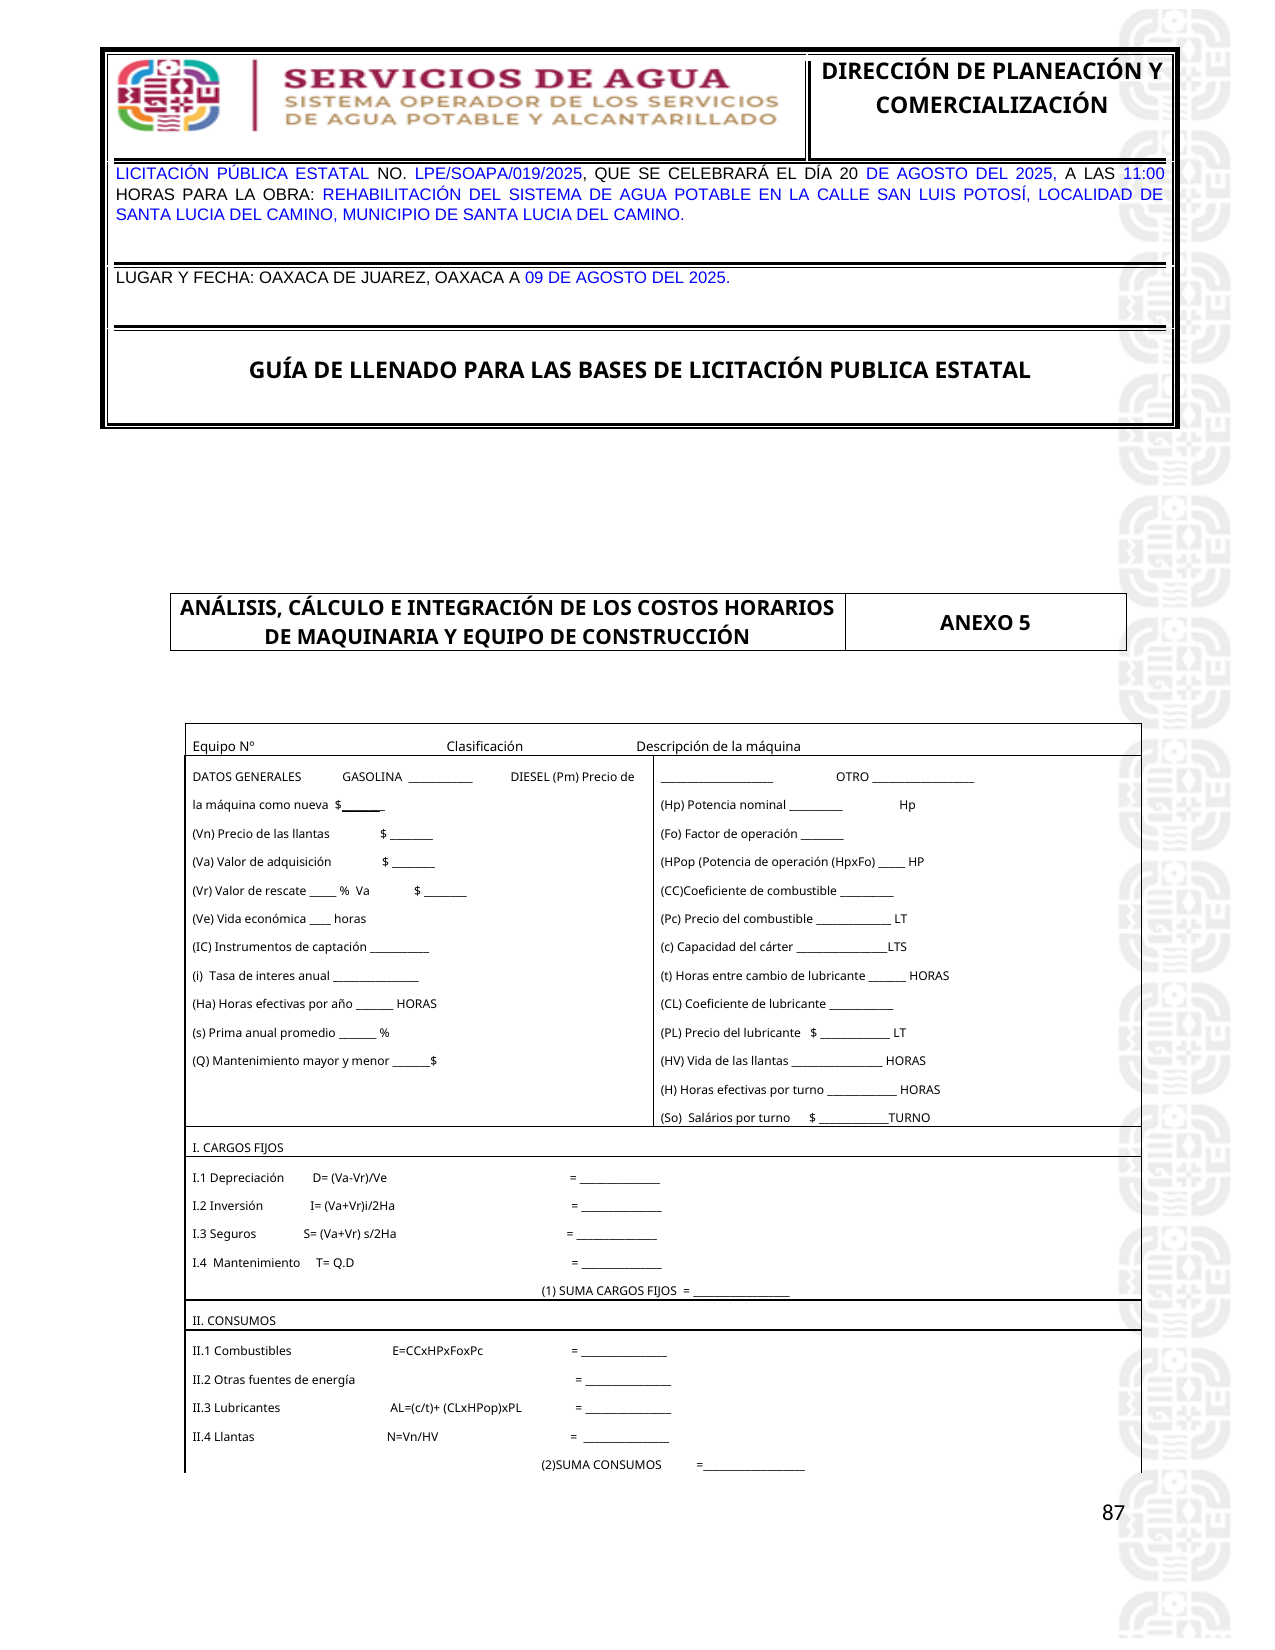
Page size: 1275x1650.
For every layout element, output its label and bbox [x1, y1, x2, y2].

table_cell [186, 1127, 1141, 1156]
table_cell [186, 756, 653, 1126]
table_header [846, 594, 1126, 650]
picture [113, 55, 787, 144]
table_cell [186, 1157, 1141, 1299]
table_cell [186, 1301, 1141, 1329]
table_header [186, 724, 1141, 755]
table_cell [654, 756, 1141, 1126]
picture [1103, 52, 1175, 427]
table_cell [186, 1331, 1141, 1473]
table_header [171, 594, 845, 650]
picture [1103, 9, 1233, 1638]
